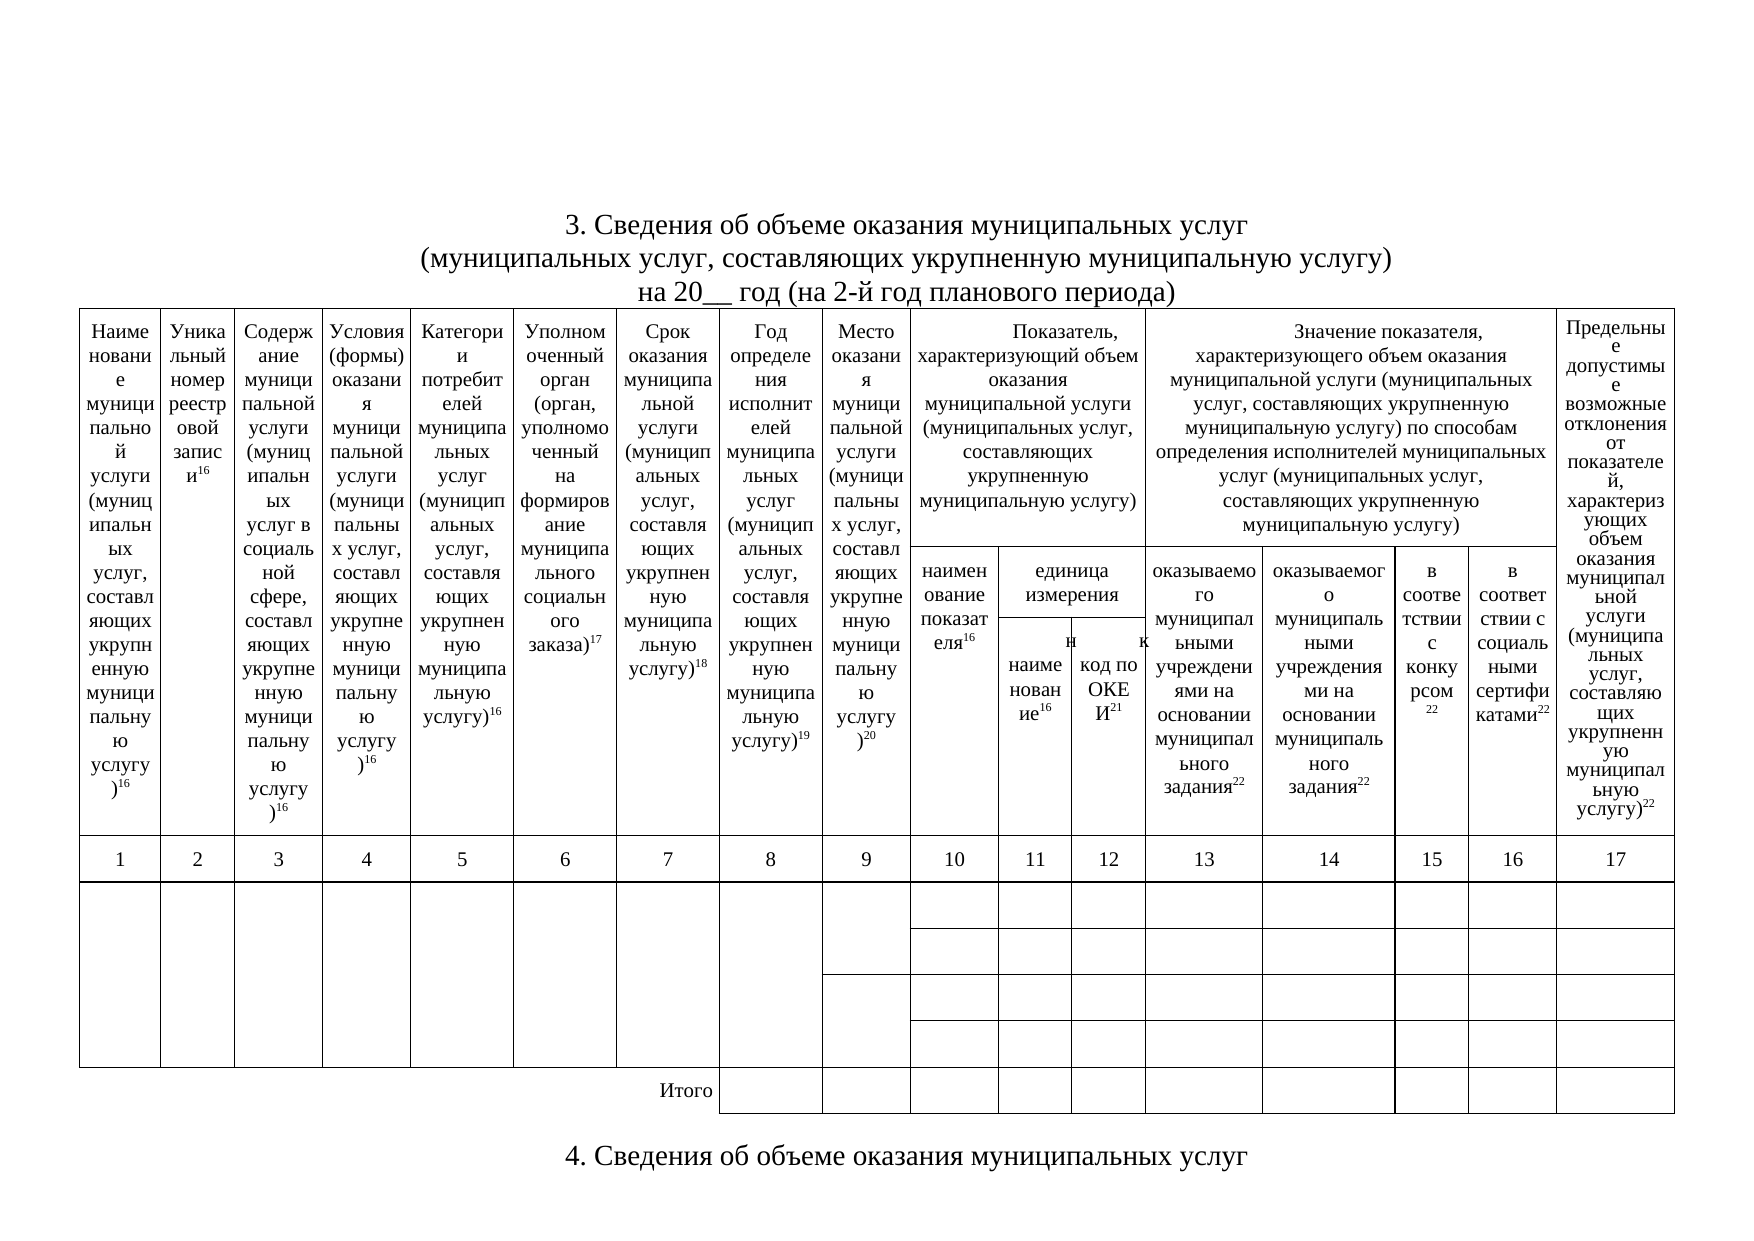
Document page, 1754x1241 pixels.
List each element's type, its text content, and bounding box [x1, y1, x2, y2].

table_cell [911, 975, 998, 1020]
table_cell [720, 883, 822, 1067]
table_cell [1469, 883, 1556, 928]
table_cell [1072, 883, 1145, 928]
table_cell [1146, 883, 1262, 928]
table_header Предельные допустимые возможные отклонения от показателей, характеризующих объем оказания муниципальной услуги (муниципальных услуг, составляющих укрупненную муниципальную услугу)22 [1557, 309, 1674, 835]
table_cell 5 [411, 836, 513, 881]
table_cell [1072, 1021, 1145, 1067]
table_cell [1146, 975, 1262, 1020]
table_cell [411, 883, 513, 1067]
table_cell [1557, 883, 1674, 928]
table_cell [999, 1068, 1071, 1113]
table_cell [1146, 1021, 1262, 1067]
table_cell [1469, 1068, 1556, 1113]
table_cell [1469, 1021, 1556, 1067]
table_cell [720, 1068, 822, 1113]
text 4. Сведения об объеме оказания муниципальных услуг [59, 1138, 1695, 1172]
table_cell [161, 883, 234, 1067]
table_cell в соответствии с конкурсом 22 [1396, 547, 1468, 835]
table_cell [999, 929, 1071, 974]
table_cell ккод по ОКЕИ21 [1072, 618, 1145, 835]
table_cell 15 [1396, 836, 1468, 881]
table_cell [1146, 929, 1262, 974]
table_cell [1263, 929, 1394, 974]
table_cell 8 [720, 836, 822, 881]
table_cell 2 [161, 836, 234, 881]
table_cell [999, 883, 1071, 928]
table_cell [1263, 883, 1394, 928]
table_cell 17 [1557, 836, 1674, 881]
table_header Уникальный номер реестровой записи16 [161, 309, 234, 835]
table_cell [1263, 975, 1394, 1020]
table_cell [823, 975, 910, 1067]
table_cell [1396, 1068, 1468, 1113]
table_cell [1072, 975, 1145, 1020]
table_cell [1557, 929, 1674, 974]
table_header Содержание муниципальной услуги (муниципальных услуг в социальной сфере, составляющих укрупненную муниципальную услугу)16 [235, 309, 322, 835]
table_header Наименование муниципальной услуги (муниципальных услуг, составляющих укрупненную муниципальную услугу)16 [80, 309, 160, 835]
table_cell [323, 883, 410, 1067]
table_cell [823, 1068, 910, 1113]
table_header Показатель, характеризующий объем оказания муниципальной услуги (муниципальных услуг, составляющих укрупненную муниципальную услугу) [911, 309, 1145, 546]
table_cell 10 [911, 836, 998, 881]
table_cell [1396, 883, 1468, 928]
table_cell 12 [1072, 836, 1145, 881]
table_cell единица измерения [999, 547, 1145, 617]
table_cell [1263, 1021, 1394, 1067]
table_cell [1396, 929, 1468, 974]
text на 20__ год (на 2-й год планового периода) [59, 274, 1695, 307]
table_cell наименование показателя16 [911, 547, 998, 835]
table_cell оказываемого муниципальными учреждениями на основании муниципального задания22 [1146, 547, 1262, 835]
table_header Год определения исполнителей муниципальных услуг (муниципальных услуг, составляющих укрупненную муниципальную услугу)19 [720, 309, 822, 835]
table_header Уполномоченный орган (орган, уполномоченный на формирование муниципального социального заказа)17 [514, 309, 616, 835]
table_cell [1396, 975, 1468, 1020]
table_cell 4 [323, 836, 410, 881]
table_cell 9 [823, 836, 910, 881]
table_header Срок оказания муниципальной услуги (муниципальных услуг, составляющих укрупненную муниципальную услугу)18 [617, 309, 719, 835]
table_cell [1557, 975, 1674, 1020]
table_cell 1 [80, 836, 160, 881]
table_cell [1557, 1021, 1674, 1067]
table_cell 11 [999, 836, 1071, 881]
table_cell [235, 883, 322, 1067]
table_cell [1072, 1068, 1145, 1113]
table_cell 7 [617, 836, 719, 881]
table_cell [1263, 1068, 1394, 1113]
table_header Значение показателя, характеризующего объем оказания муниципальной услуги (муниципальных услуг, составляющих укрупненную муниципальную услугу) по способам определения исполнителей муниципальных услуг (муниципальных услуг, составляющих укрупненную муниципальную услугу) [1146, 309, 1556, 546]
table_header Условия (формы) оказания муниципальной услуги (муниципальных услуг, составляющих укрупненную муниципальную услугу)16 [323, 309, 410, 835]
table_cell [617, 883, 719, 1067]
table_cell [999, 1021, 1071, 1067]
table_header Категории потребителей муниципальных услуг (муниципальных услуг, составляющих укрупненную муниципальную услугу)16 [411, 309, 513, 835]
table_cell 3 [235, 836, 322, 881]
table_cell 14 [1263, 836, 1394, 881]
table_cell [80, 883, 160, 1067]
text (муниципальных услуг, составляющих укрупненную муниципальную услугу) [59, 240, 1695, 274]
text 3. Сведения об объеме оказания муниципальных услуг [59, 207, 1695, 240]
table_cell [911, 1068, 998, 1113]
table_cell [1146, 1068, 1262, 1113]
table_cell [1557, 1068, 1674, 1113]
table_cell [1072, 929, 1145, 974]
table_cell оказываемого муниципальными учреждениями на основании муниципального задания22 [1263, 547, 1394, 835]
table_cell 13 [1146, 836, 1262, 881]
table_cell 6 [514, 836, 616, 881]
table_cell [1469, 929, 1556, 974]
table_cell [1396, 1021, 1468, 1067]
table_cell [514, 883, 616, 1067]
table_cell [911, 1021, 998, 1067]
table_cell [999, 975, 1071, 1020]
table_cell [823, 883, 910, 974]
table_header Место оказания муниципальной услуги (муниципальных услуг, составляющих укрупненную муниципальную услугу)20 [823, 309, 910, 835]
table_cell ннаименование16 [999, 618, 1071, 835]
table_cell [1469, 975, 1556, 1020]
table_cell Итого [80, 1068, 719, 1113]
table_cell [911, 883, 998, 928]
table_cell в соответствии с социальными сертификатами22 [1469, 547, 1556, 835]
table_cell [911, 929, 998, 974]
table_cell 16 [1469, 836, 1556, 881]
